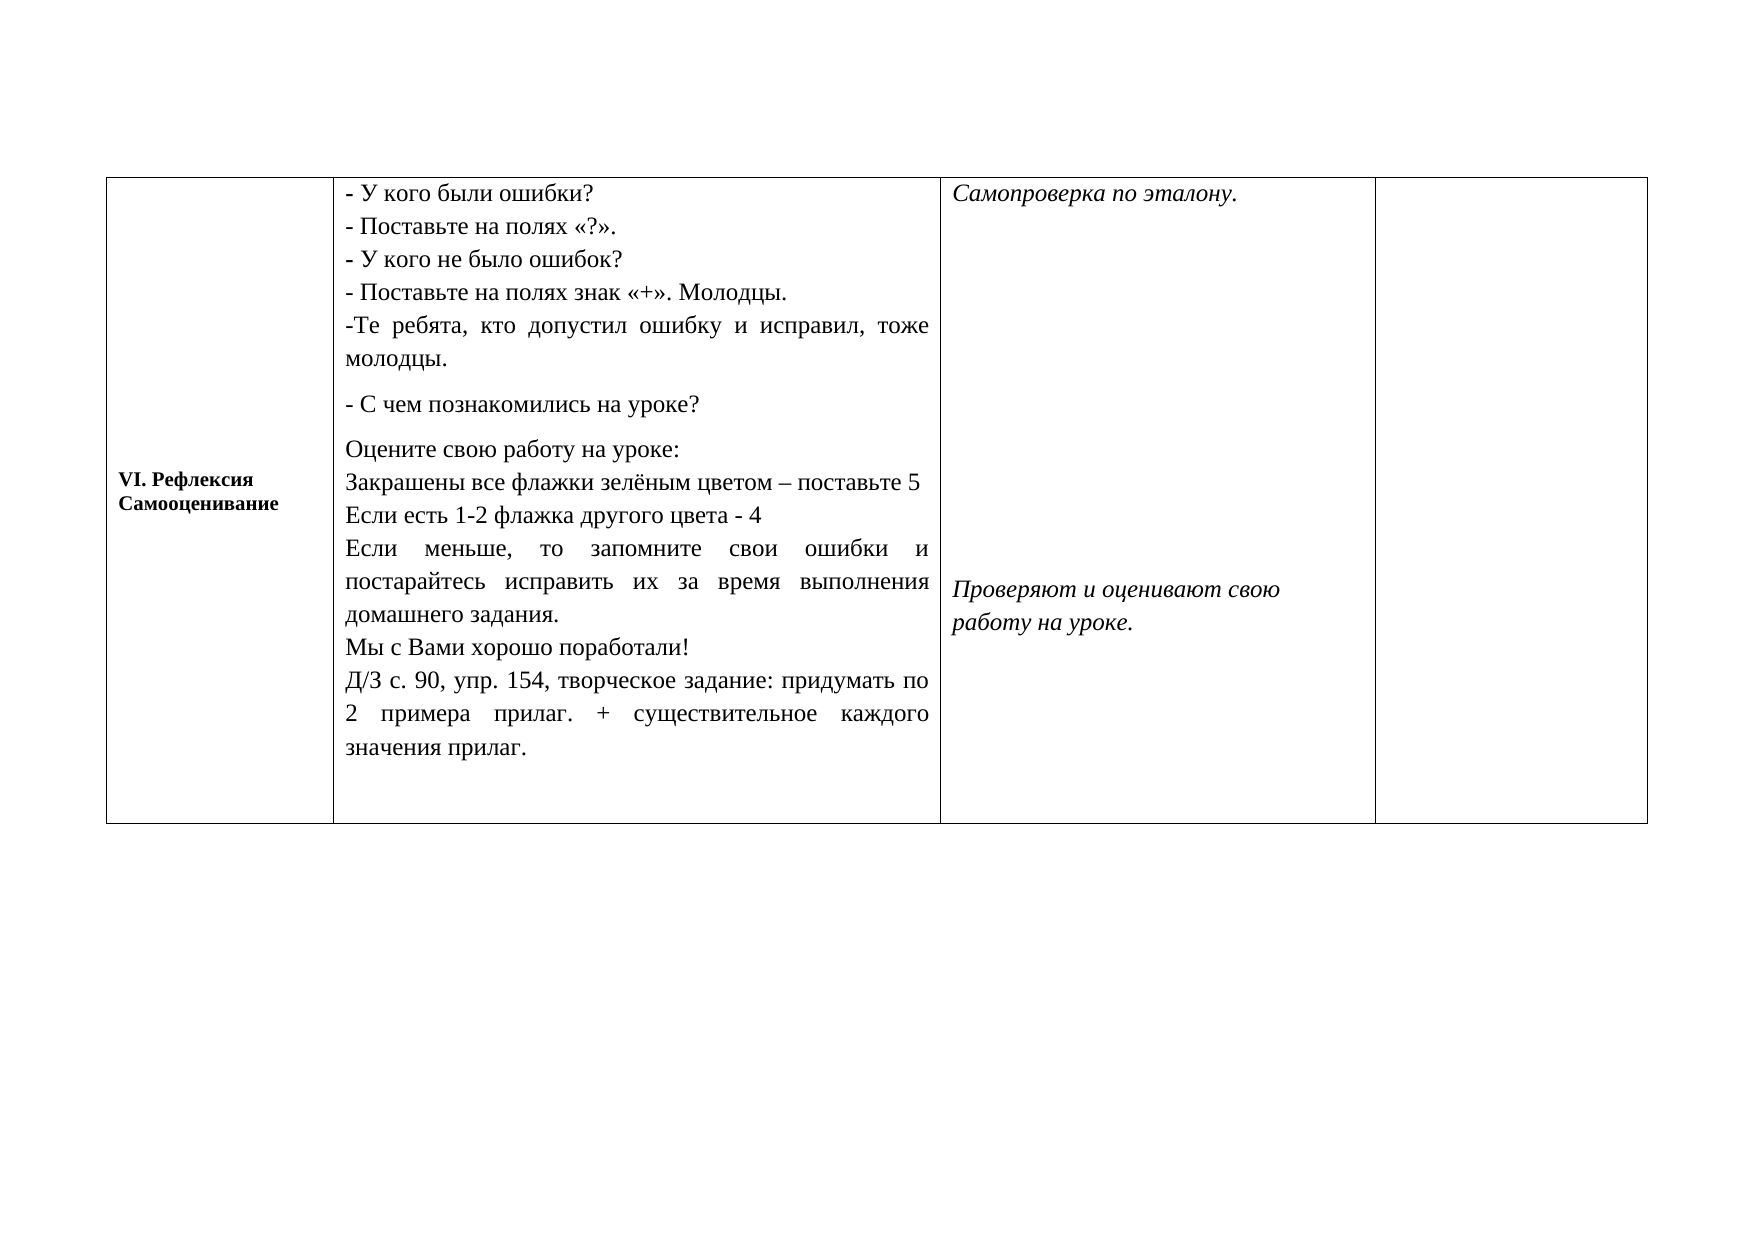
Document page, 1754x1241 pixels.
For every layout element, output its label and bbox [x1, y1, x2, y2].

table_cell [941, 178, 1375, 823]
table_cell [107, 178, 333, 823]
table_cell [334, 178, 940, 823]
table_cell [1376, 178, 1647, 823]
